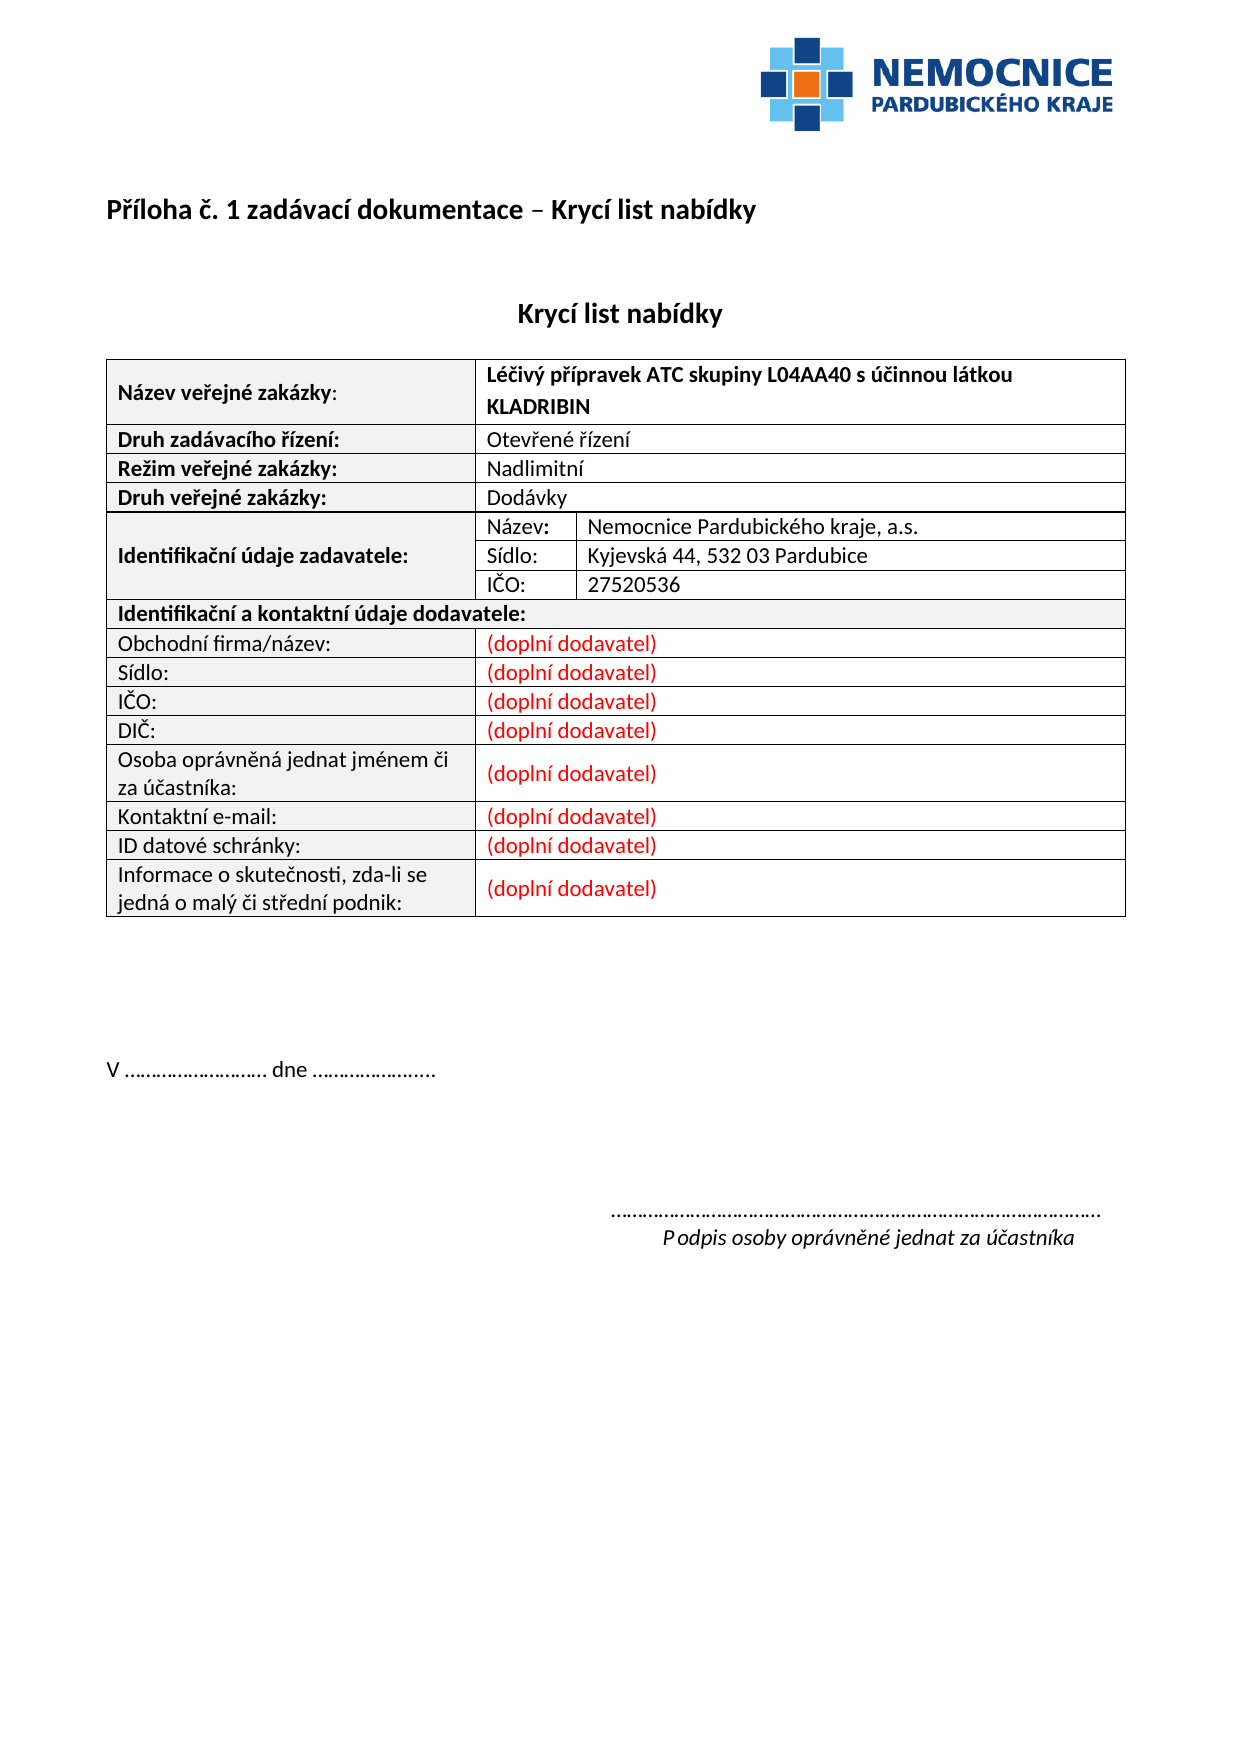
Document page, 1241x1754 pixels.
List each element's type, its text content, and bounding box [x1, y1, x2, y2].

table_cell Nadlimitní [476, 454, 1125, 482]
picture [759, 37, 1113, 132]
table_cell Sídlo: [107, 658, 475, 686]
table_cell Režim veřejné zakázky: [107, 454, 475, 482]
table_header Název veřejné zakázky: [107, 360, 475, 424]
table_cell (doplní dodavatel) [476, 831, 1125, 859]
table_cell (doplní dodavatel) [476, 860, 1125, 916]
table_cell (doplní dodavatel) [476, 716, 1125, 744]
table_cell Kontaktní e-mail: [107, 802, 475, 830]
table_cell Identifikační a kontaktní údaje dodavatele: [107, 600, 1125, 628]
table_cell DIČ: [107, 716, 475, 744]
table_cell Informace o skutečnosti, zda-li se jedná o malý či střední podnik: [107, 860, 475, 916]
text Krycí list nabídky [106, 295, 1134, 331]
table_cell Otevřené řízení [476, 425, 1125, 453]
table_cell Druh zadávacího řízení: [107, 425, 475, 453]
text Podpis osoby oprávněné jednat za účastníka [106, 1223, 1134, 1251]
table_cell 27520536 [577, 571, 1125, 598]
table_cell (doplní dodavatel) [476, 802, 1125, 830]
table_cell Sídlo: [476, 541, 576, 569]
table_cell Identifikační údaje zadavatele: [107, 513, 475, 598]
table_cell (doplní dodavatel) [476, 745, 1125, 801]
table_cell ID datové schránky: [107, 831, 475, 859]
table_cell Obchodní firma/název: [107, 629, 475, 657]
table_cell IČO: [107, 687, 475, 715]
table_header Léčivý přípravek ATC skupiny L04AA40 s účinnou látkou KLADRIBIN [476, 360, 1125, 424]
table_cell (doplní dodavatel) [476, 629, 1125, 657]
table_cell Dodávky [476, 483, 1125, 511]
table_cell IČO: [476, 571, 576, 598]
text Příloha č. 1 zadávací dokumentace – Krycí list nabídky [106, 191, 1134, 227]
text V ……………………… dne ………………..... [106, 1055, 1134, 1083]
table_cell Osoba oprávněná jednat jménem či za účastníka: [107, 745, 475, 801]
table_cell Kyjevská 44, 532 03 Pardubice [577, 541, 1125, 569]
text ………………………………………………………………………………… [106, 1195, 1134, 1223]
table_cell Druh veřejné zakázky: [107, 483, 475, 511]
table_cell Název: [476, 513, 576, 540]
table_cell Nemocnice Pardubického kraje, a.s. [577, 513, 1125, 540]
table_cell (doplní dodavatel) [476, 687, 1125, 715]
table_cell (doplní dodavatel) [476, 658, 1125, 686]
